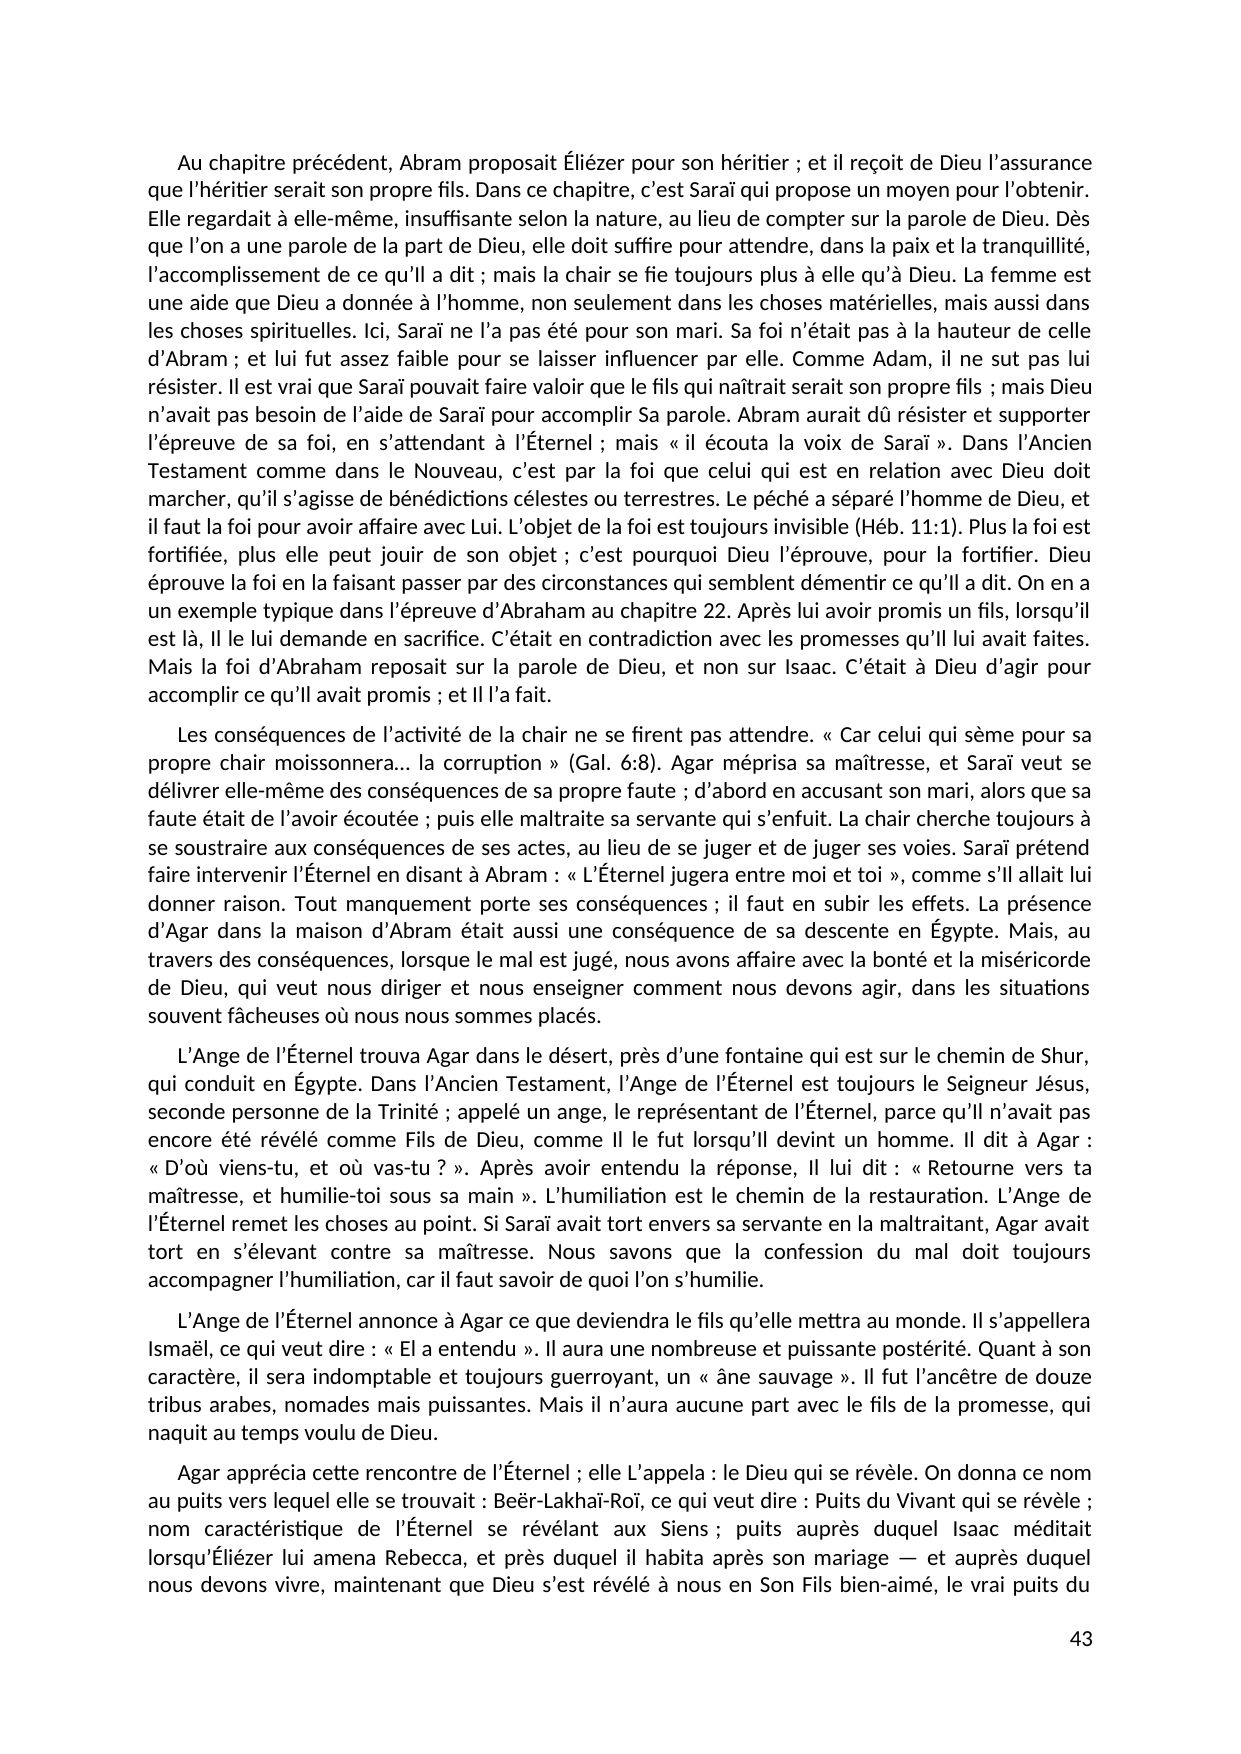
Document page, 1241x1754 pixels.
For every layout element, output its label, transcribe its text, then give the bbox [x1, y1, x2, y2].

text L’Ange de l’Éternel trouva Agar dans le désert, près d’une fontaine qui est sur le chemin de Shur, qui conduit en Égypte. Dans l’Ancien Testament, l’Ange de l’Éternel est toujours le Seigneur Jésus, seconde personne de la Trinité ; appelé un ange, le représentant de l’Éternel, parce qu’Il n’avait pas encore été révélé comme Fils de Dieu, comme Il le fut lorsqu’Il devint un homme. Il dit à Agar : « D’où viens-tu, et où vas-tu ? ». Après avoir entendu la réponse, Il lui dit : « Retourne vers ta maîtresse, et humilie-toi sous sa main ». L’humiliation est le chemin de la restauration. L’Ange de l’Éternel remet les choses au point. Si Saraï avait tort envers sa servante en la maltraitant, Agar avait tort en s’élevant contre sa maîtresse. Nous savons que la confession du mal doit toujours accompagner l’humiliation, car il faut savoir de quoi l’on s’humilie. [148, 1041, 1093, 1293]
text Les conséquences de l’activité de la chair ne se firent pas attendre. « Car celui qui sème pour sa propre chair moissonnera… la corruption » (Gal. 6:8). Agar méprisa sa maîtresse, et Saraï veut se délivrer elle-même des conséquences de sa propre faute ; d’abord en accusant son mari, alors que sa faute était de l’avoir écoutée ; puis elle maltraite sa servante qui s’enfuit. La chair cherche toujours à se soustraire aux conséquences de ses actes, au lieu de se juger et de juger ses voies. Saraï prétend faire intervenir l’Éternel en disant à Abram : « L’Éternel jugera entre moi et toi », comme s’Il allait lui donner raison. Tout manquement porte ses conséquences ; il faut en subir les effets. La présence d’Agar dans la maison d’Abram était aussi une conséquence de sa descente en Égypte. Mais, au travers des conséquences, lorsque le mal est jugé, nous avons affaire avec la bonté et la miséricorde de Dieu, qui veut nous diriger et nous enseigner comment nous devons agir, dans les situations souvent fâcheuses où nous nous sommes placés. [148, 721, 1093, 1029]
text Au chapitre précédent, Abram proposait Éliézer pour son héritier ; et il reçoit de Dieu l’assurance que l’héritier serait son propre fils. Dans ce chapitre, c’est Saraï qui propose un moyen pour l’obtenir. Elle regardait à elle-même, insuffisante selon la nature, au lieu de compter sur la parole de Dieu. Dès que l’on a une parole de la part de Dieu, elle doit suffire pour attendre, dans la paix et la tranquillité, l’accomplissement de ce qu’Il a dit ; mais la chair se fie toujours plus à elle qu’à Dieu. La femme est une aide que Dieu a donnée à l’homme, non seulement dans les choses matérielles, mais aussi dans les choses spirituelles. Ici, Saraï ne l’a pas été pour son mari. Sa foi n’était pas à la hauteur de celle d’Abram ; et lui fut assez faible pour se laisser influencer par elle. Comme Adam, il ne sut pas lui résister. Il est vrai que Saraï pouvait faire valoir que le fils qui naîtrait serait son propre fils ; mais Dieu n’avait pas besoin de l’aide de Saraï pour accomplir Sa parole. Abram aurait dû résister et supporter l’épreuve de sa foi, en s’attendant à l’Éternel ; mais « il écouta la voix de Saraï ». Dans l’Ancien Testament comme dans le Nouveau, c’est par la foi que celui qui est en relation avec Dieu doit marcher, qu’il s’agisse de bénédictions célestes ou terrestres. Le péché a séparé l’homme de Dieu, et il faut la foi pour avoir affaire avec Lui. L’objet de la foi est toujours invisible (Héb. 11:1). Plus la foi est fortifiée, plus elle peut jouir de son objet ; c’est pourquoi Dieu l’éprouve, pour la fortifier. Dieu éprouve la foi en la faisant passer par des circonstances qui semblent démentir ce qu’Il a dit. On en a un exemple typique dans l’épreuve d’Abraham au chapitre 22. Après lui avoir promis un fils, lorsqu’il est là, Il le lui demande en sacrifice. C’était en contradiction avec les promesses qu’Il lui avait faites. Mais la foi d’Abraham reposait sur la parole de Dieu, et non sur Isaac. C’était à Dieu d’agir pour accomplir ce qu’Il avait promis ; et Il l’a fait. [148, 148, 1093, 708]
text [148, 1458, 1093, 1599]
text L’Ange de l’Éternel annonce à Agar ce que deviendra le fils qu’elle mettra au monde. Il s’appellera Ismaël, ce qui veut dire : « El a entendu ». Il aura une nombreuse et puissante postérité. Quant à son caractère, il sera indomptable et toujours guerroyant, un « âne sauvage ». Il fut l’ancêtre de douze tribus arabes, nomades mais puissantes. Mais il n’aura aucune part avec le fils de la promesse, qui naquit au temps voulu de Dieu. [148, 1306, 1093, 1446]
